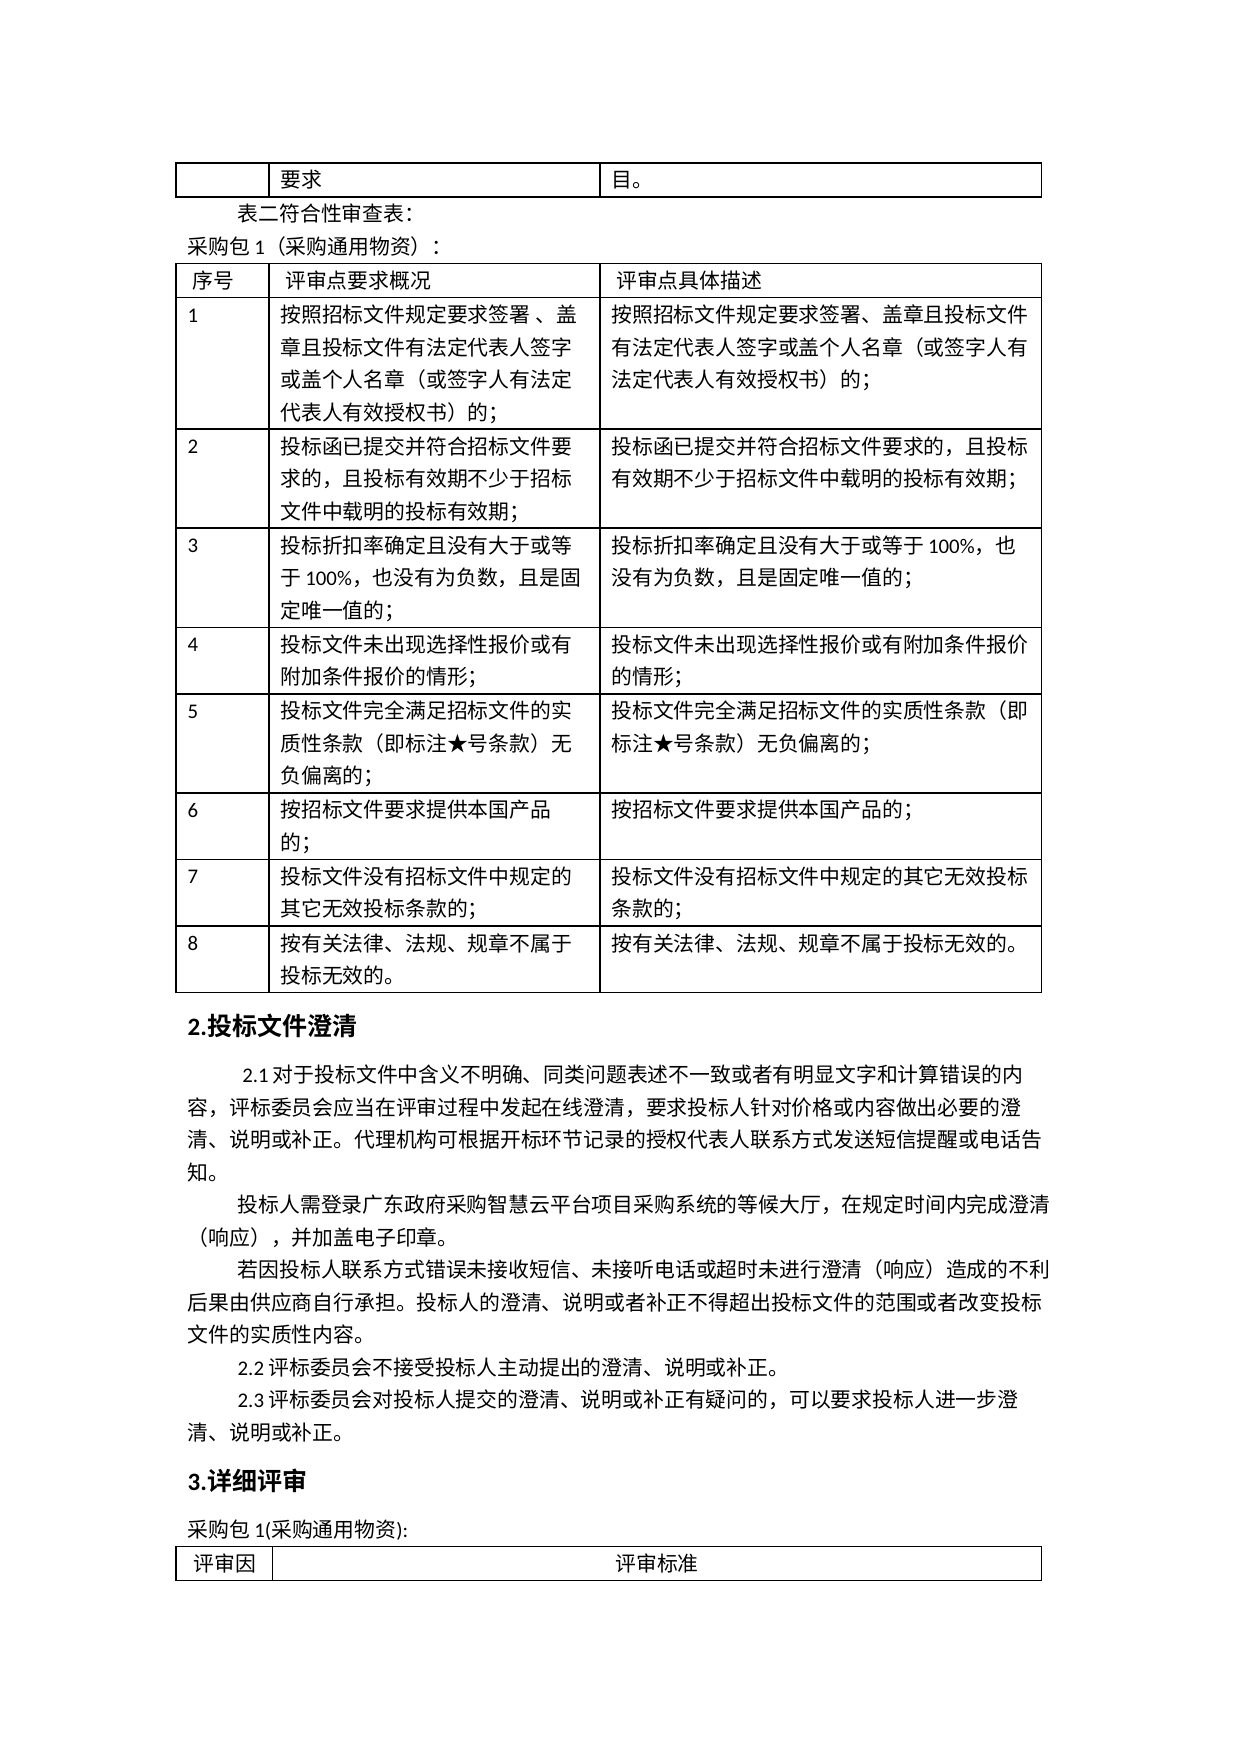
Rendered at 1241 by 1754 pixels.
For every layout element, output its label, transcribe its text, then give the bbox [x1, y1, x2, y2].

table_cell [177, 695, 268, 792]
text 采购包1（采购通用物资）： [187, 230, 1053, 263]
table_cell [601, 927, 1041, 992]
text 若因投标人联系方式错误未接收短信、未接听电话或超时未进行澄清（响应）造成的不利后果由供应商自行承担。投标人的澄清、说明或者补正不得超出投标文件的范围或者改变投标文件的实质性内容。 [187, 1253, 1053, 1351]
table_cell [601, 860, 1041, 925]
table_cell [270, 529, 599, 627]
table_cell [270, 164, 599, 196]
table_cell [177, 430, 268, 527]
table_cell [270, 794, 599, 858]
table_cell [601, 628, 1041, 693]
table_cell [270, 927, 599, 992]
text 2.1对于投标文件中含义不明确、同类问题表述不一致或者有明显文字和计算错误的内容，评标委员会应当在评审过程中发起在线澄清，要求投标人针对价格或内容做出必要的澄清、说明或补正。代理机构可根据开标环节记录的授权代表人联系方式发送短信提醒或电话告知。 [187, 1058, 1053, 1188]
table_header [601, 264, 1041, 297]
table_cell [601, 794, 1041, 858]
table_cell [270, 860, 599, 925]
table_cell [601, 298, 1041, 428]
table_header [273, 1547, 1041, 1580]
text 投标人需登录广东政府采购智慧云平台项目采购系统的等候大厅，在规定时间内完成澄清（响应），并加盖电子印章。 [187, 1188, 1053, 1253]
text 表二符合性审查表： [187, 198, 1053, 230]
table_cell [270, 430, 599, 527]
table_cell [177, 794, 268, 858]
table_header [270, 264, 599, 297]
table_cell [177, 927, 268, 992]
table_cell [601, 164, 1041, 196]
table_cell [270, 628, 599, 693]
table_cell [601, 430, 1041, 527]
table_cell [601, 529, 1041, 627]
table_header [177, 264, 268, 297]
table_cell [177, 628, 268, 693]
text 2.3评标委员会对投标人提交的澄清、说明或补正有疑问的，可以要求投标人进一步澄清、说明或补正。 [187, 1383, 1053, 1448]
text 2.2评标委员会不接受投标人主动提出的澄清、说明或补正。 [187, 1351, 1053, 1383]
text 3.详细评审 [187, 1448, 1053, 1513]
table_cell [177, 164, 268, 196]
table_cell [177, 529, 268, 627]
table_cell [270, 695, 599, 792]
text 采购包1(采购通用物资): [187, 1513, 1053, 1546]
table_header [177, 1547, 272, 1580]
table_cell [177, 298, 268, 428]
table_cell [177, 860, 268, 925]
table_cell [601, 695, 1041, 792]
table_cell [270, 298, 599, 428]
text 2.投标文件澄清 [187, 993, 1053, 1058]
